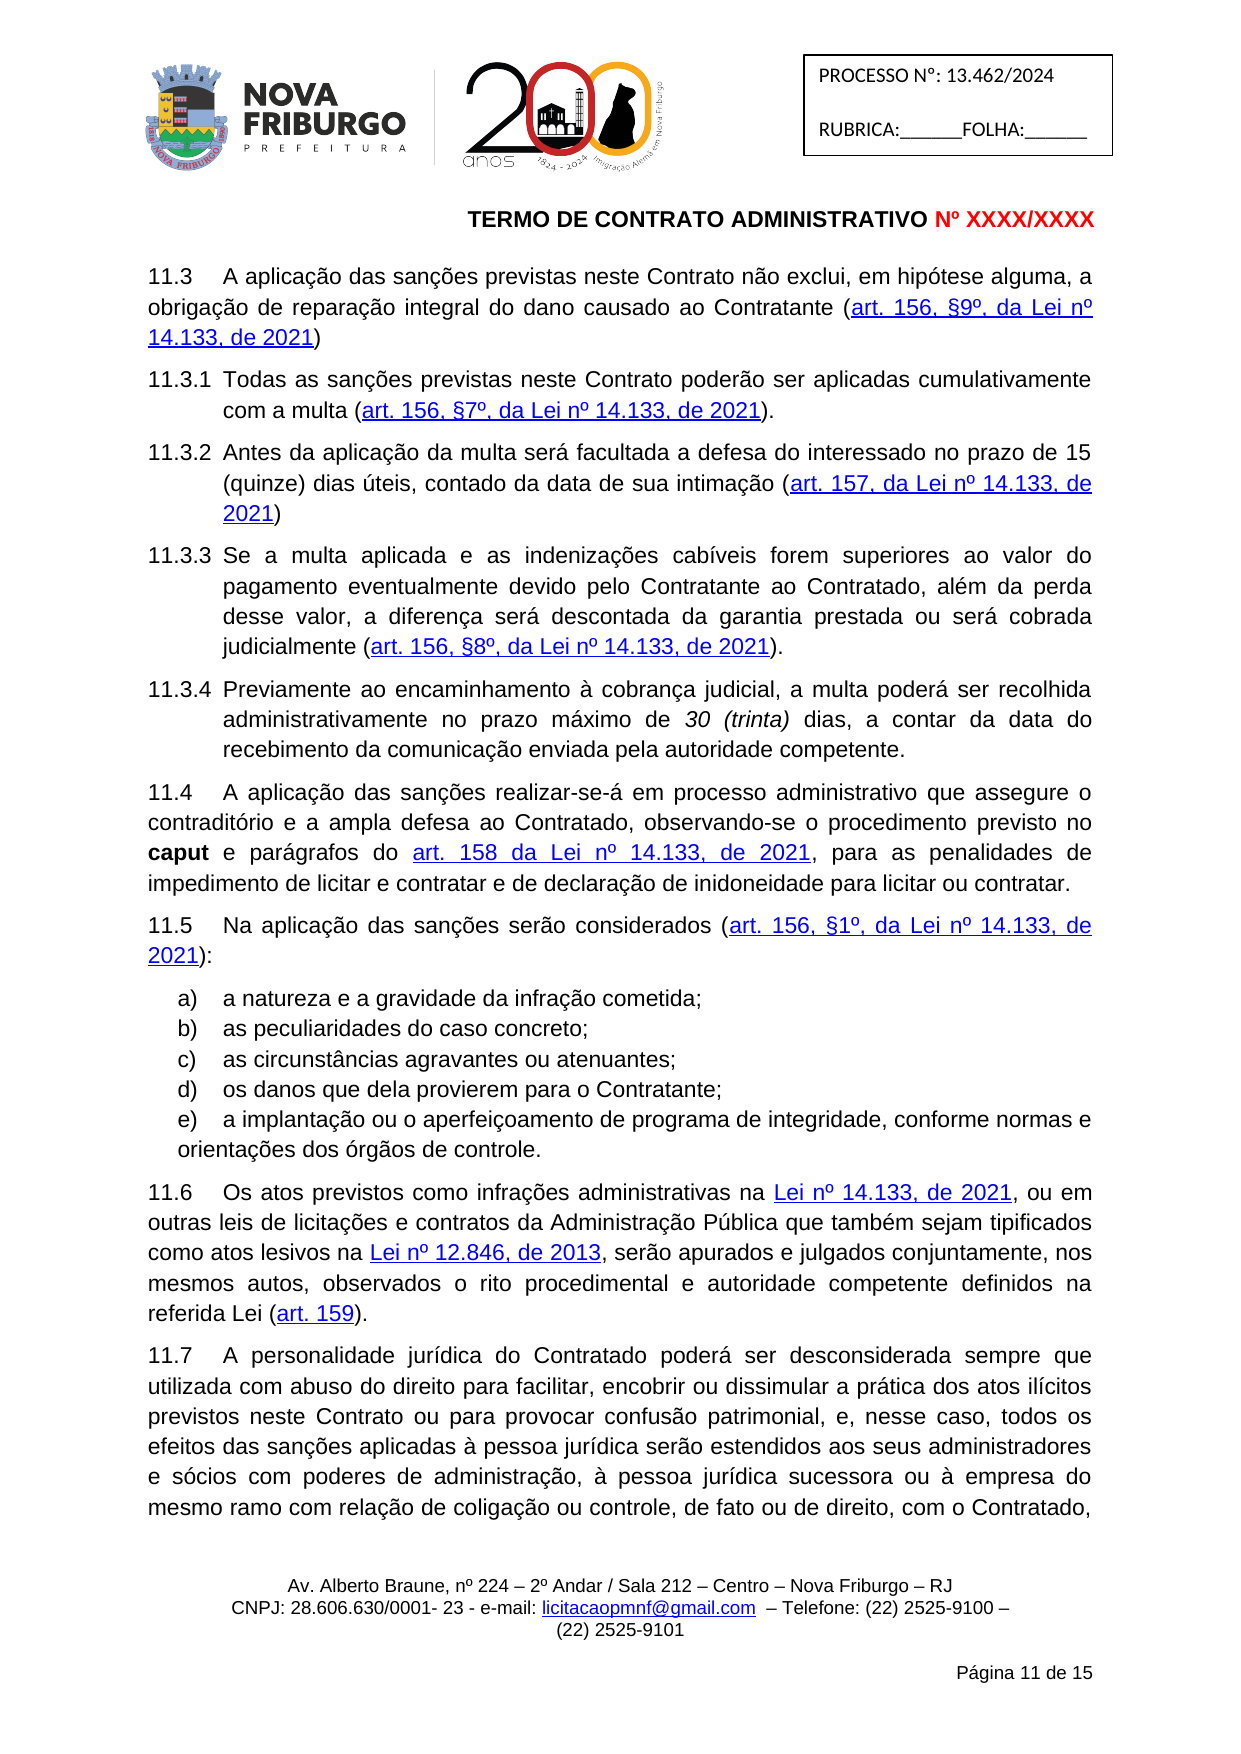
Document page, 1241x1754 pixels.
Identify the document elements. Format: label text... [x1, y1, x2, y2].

list Previamente ao encaminhamento à cobrança judicial, a multa poderá ser recolhida administrativamente no prazo máximo de 30 (trinta) dias, a contar da data do recebimento da comunicação enviada pela autoridade competente. [148, 676, 1092, 762]
picture [118, 29, 695, 200]
list A aplicação das sanções previstas neste Contrato não exclui, em hipótese alguma, a obrigação de reparação integral do dano causado ao Contratante (art. 156, §9º, da Lei nº 14.133, de 2021) [148, 263, 1092, 350]
list os danos que dela provierem para o Contratante; [177, 1076, 1092, 1102]
list as peculiaridades do caso concreto; [177, 1015, 1092, 1042]
list A aplicação das sanções realizar-se-á em processo administrativo que assegure o contraditório e a ampla defesa ao Contratado, observando-se o procedimento previsto no caput e parágrafos do art. 158 da Lei nº 14.133, de 2021, para as penalidades de impedimento de licitar e contratar e de declaração de inidoneidade para licitar ou contratar. [148, 779, 1092, 896]
list Antes da aplicação da multa será facultada a defesa do interessado no prazo de 15 (quinze) dias úteis, contado da data de sua intimação (art. 157, da Lei nº 14.133, de 2021) [148, 439, 1092, 526]
list Todas as sanções previstas neste Contrato poderão ser aplicadas cumulativamente com a multa (art. 156, §7º, da Lei nº 14.133, de 2021). [148, 366, 1092, 423]
list Os atos previstos como infrações administrativas na Lei nº 14.133, de 2021, ou em outras leis de licitações e contratos da Administração Pública que também sejam tipificados como atos lesivos na Lei nº 12.846, de 2013, serão apurados e julgados conjuntamente, nos mesmos autos, observados o rito procedimental e autoridade competente definidos na referida Lei (art. 159). [148, 1179, 1092, 1326]
list as circunstâncias agravantes ou atenuantes; [177, 1046, 1092, 1072]
list a implantação ou o aperfeiçoamento de programa de integridade, conforme normas e orientações dos órgãos de controle. [177, 1106, 1092, 1162]
list Na aplicação das sanções serão considerados (art. 156, §1º, da Lei nº 14.133, de 2021): [148, 912, 1092, 969]
list Se a multa aplicada e as indenizações cabíveis forem superiores ao valor do pagamento eventualmente devido pelo Contratante ao Contratado, além da perda desse valor, a diferença será descontada da garantia prestada ou será cobrada judicialmente (art. 156, §8º, da Lei nº 14.133, de 2021). [148, 542, 1092, 659]
list a natureza e a gravidade da infração cometida; [177, 985, 1092, 1011]
